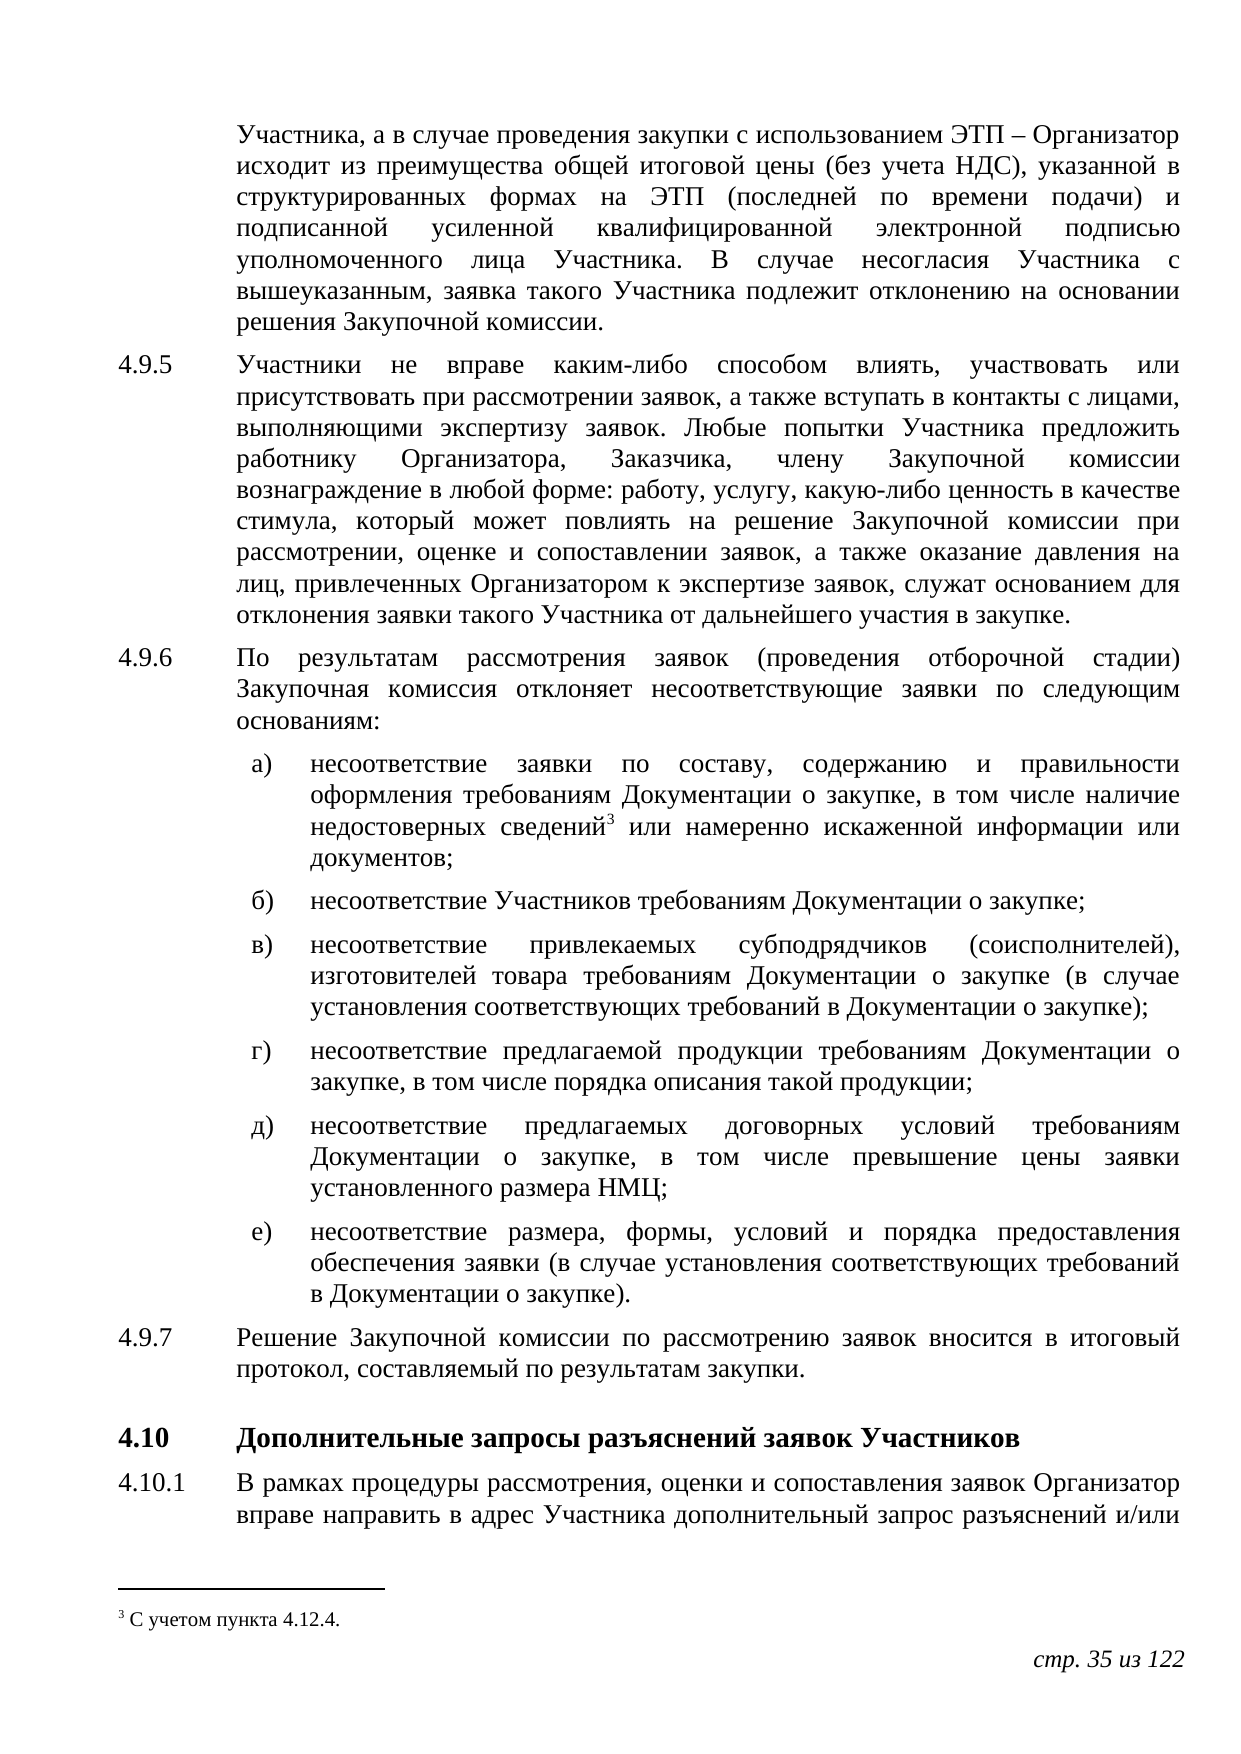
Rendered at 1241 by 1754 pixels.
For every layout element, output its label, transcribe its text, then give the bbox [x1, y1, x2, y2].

text Участники не вправе каким-либо способом влиять, участвовать или присутствовать при рассмотрении заявок, а также вступать в контакты с лицами, выполняющими экспертизу заявок. Любые попытки Участника предложить работнику Организатора, Заказчика, члену Закупочной комиссии вознаграждение в любой форме: работу, услугу, какую-либо ценность в качестве стимула, который может повлиять на решение Закупочной комиссии при рассмотрении, оценке и сопоставлении заявок, а также оказание давления на лиц, привлеченных Организатором к экспертизе заявок, служат основанием для отклонения заявки такого Участника от дальнейшего участия в закупке. [118, 349, 1181, 629]
text несоответствие предлагаемой продукции требованиям Документации о закупке, в том числе порядка описания такой продукции; [251, 1034, 1181, 1096]
text несоответствие привлекаемых субподрядчиков (соисполнителей), изготовителей товара требованиям Документации о закупке (в случае установления соответствующих требований в Документации о закупке); [251, 928, 1181, 1022]
text Решение Закупочной комиссии по рассмотрению заявок вносится в итоговый протокол, составляемый по результатам закупки. [118, 1321, 1181, 1383]
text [118, 118, 1181, 336]
text несоответствие размера, формы, условий и порядка предоставления обеспечения заявки (в случае установления соответствующих требований в Документации о закупке). [251, 1215, 1181, 1308]
text По результатам рассмотрения заявок (проведения отборочной стадии) Закупочная комиссия отклоняет несоответствующие заявки по следующим основаниям: [118, 641, 1181, 735]
text несоответствие предлагаемых договорных условий требованиям Документации о закупке, в том числе превышение цены заявки установленного размера НМЦ; [251, 1109, 1181, 1202]
text несоответствие заявки по составу, содержанию и правильности оформления требованиям Документации о закупке, в том числе наличие недостоверных сведений или намеренно искаженной информации или документов; [251, 747, 1181, 872]
text несоответствие Участников требованиям Документации о закупке; [251, 884, 1181, 916]
subtitle Дополнительные запросы разъяснений заявок Участников [118, 1421, 1181, 1454]
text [118, 1467, 1181, 1529]
